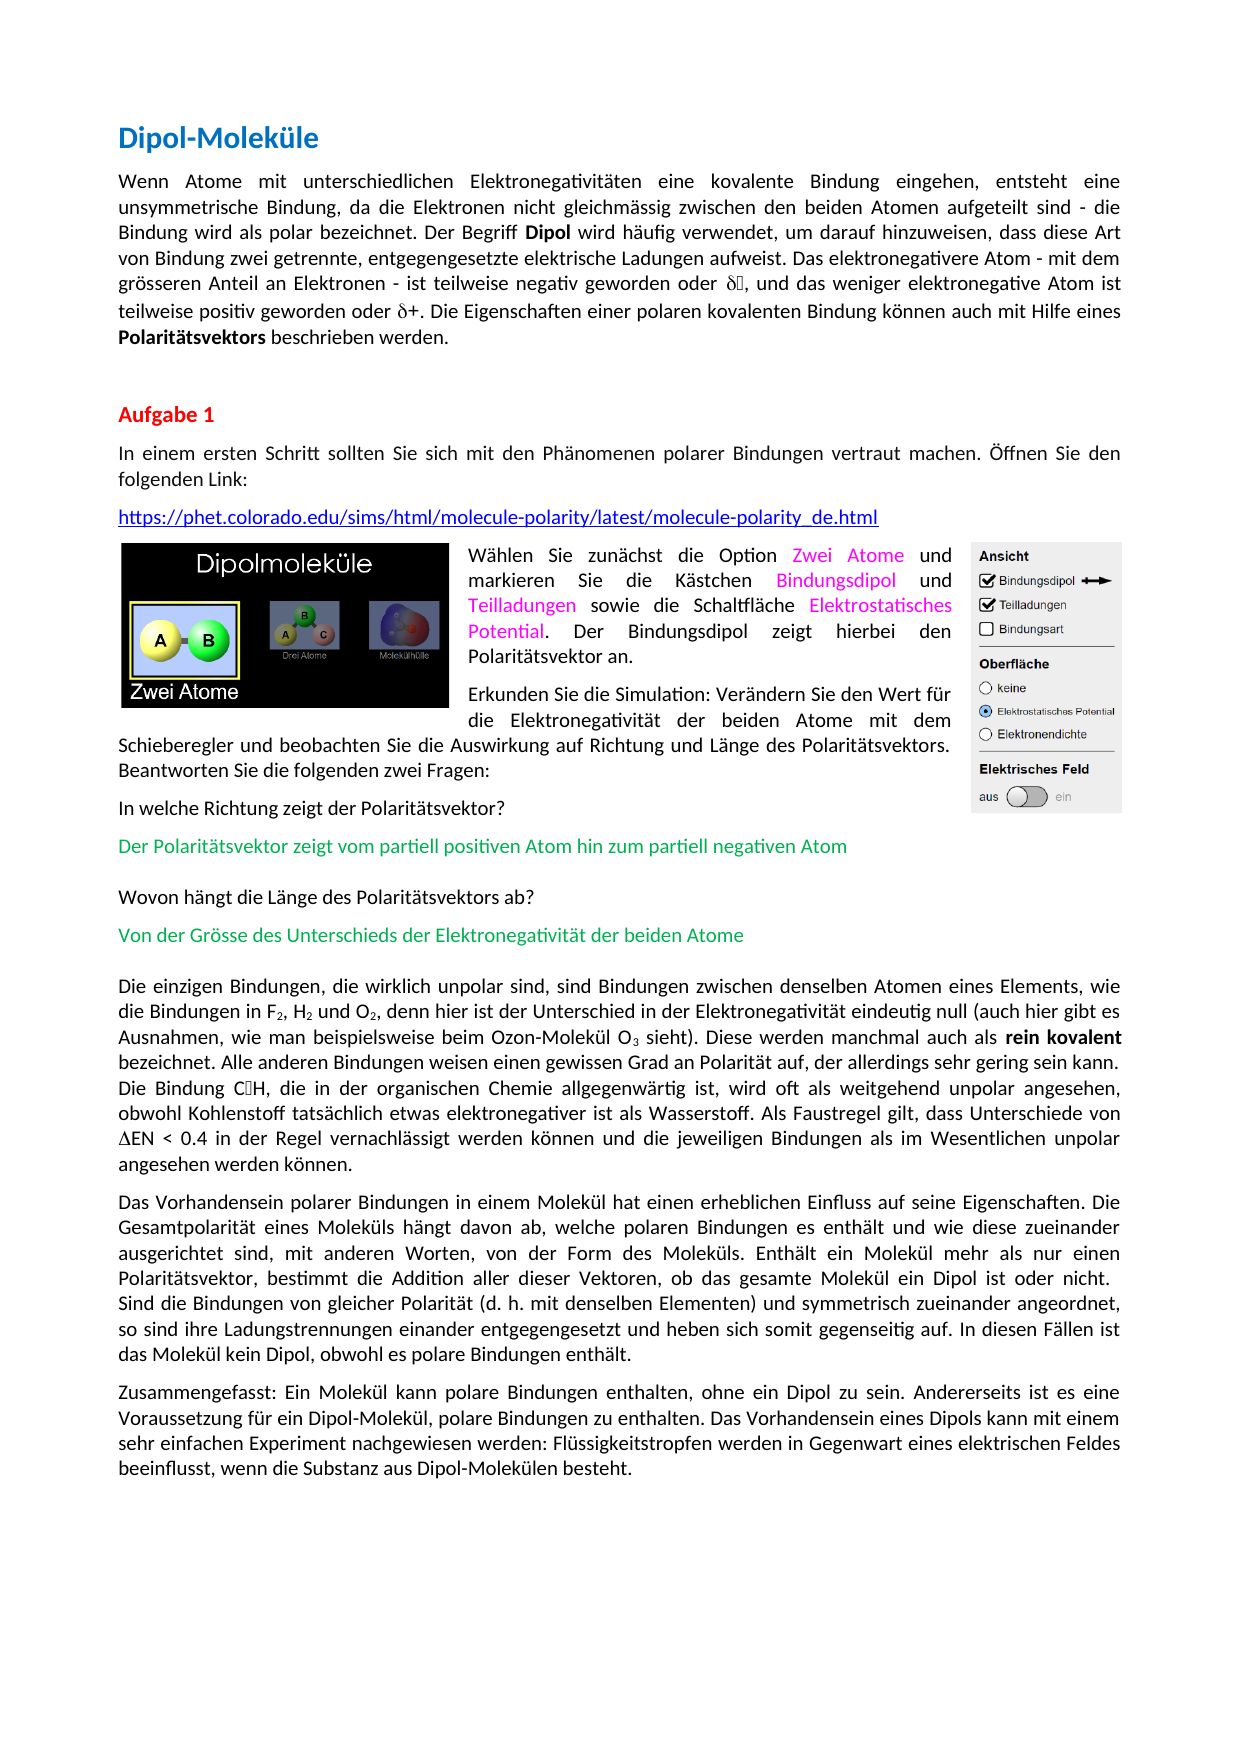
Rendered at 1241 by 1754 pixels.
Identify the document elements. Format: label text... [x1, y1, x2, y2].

subtitle Dipol-Moleküle [118, 118, 1122, 156]
picture [971, 542, 1123, 813]
text Erkunden Sie die Simulation: Verändern Sie den Wert für die Elektronegativität der beiden Atome mit dem Schieberegler und beobachten Sie die Auswirkung auf Richtung und Länge des Polaritätsvektors. Beantworten Sie die folgenden zwei Fragen: [118, 681, 971, 783]
text Wählen Sie zunächst die Option Zwei Atome und markieren Sie die Kästchen Bindungsdipol und Teilladungen sowie die Schaltfläche Elektrostatisches Potential. Der Bindungsdipol zeigt hierbei den Polaritätsvektor an. [118, 542, 971, 669]
text https://phet.colorado.edu/sims/html/molecule-polarity/latest/molecule-polarity_de.html [118, 504, 1122, 529]
text Von der Grösse des Unterschieds der Elektronegativität der beiden Atome [118, 922, 1122, 948]
picture [121, 543, 450, 708]
text Wenn Atome mit unterschiedlichen Elektronegativitäten eine kovalente Bindung eingehen, entsteht eine unsymmetrische Bindung, da die Elektronen nicht gleichmässig zwischen den beiden Atomen aufgeteilt sind - die Bindung wird als polar bezeichnet. Der Begriff Dipol wird häufig verwendet, um darauf hinzuweisen, dass diese Art von Bindung zwei getrennte, entgegengesetzte elektrische Ladungen aufweist. Das elektronegativere Atom - mit dem grösseren Anteil an Elektronen - ist teilweise negativ geworden oder d, und das weniger elektronegative Atom ist teilweise positiv geworden oder d+. Die Eigenschaften einer polaren kovalenten Bindung können auch mit Hilfe eines Polaritätsvektors beschrieben werden. [118, 169, 1122, 350]
text Die einzigen Bindungen, die wirklich unpolar sind, sind Bindungen zwischen denselben Atomen eines Elements, wie die Bindungen in F2, H2 und O2, denn hier ist der Unterschied in der Elektronegativität eindeutig null (auch hier gibt es Ausnahmen, wie man beispielsweise beim Ozon-Molekül O3 sieht). Diese werden manchmal auch als rein kovalent bezeichnet. Alle anderen Bindungen weisen einen gewissen Grad an Polarität auf, der allerdings sehr gering sein kann. Die Bindung CH, die in der organischen Chemie allgegenwärtig ist, wird oft als weitgehend unpolar angesehen, obwohl Kohlenstoff tatsächlich etwas elektronegativer ist als Wasserstoff. Als Faustregel gilt, dass Unterschiede von DEN < 0.4 in der Regel vernachlässigt werden können und die jeweiligen Bindungen als im Wesentlichen unpolar angesehen werden können. [118, 973, 1122, 1176]
text Der Polaritätsvektor zeigt vom partiell positiven Atom hin zum partiell negativen Atom [118, 833, 1122, 859]
text Das Vorhandensein polarer Bindungen in einem Molekül hat einen erheblichen Einfluss auf seine Eigenschaften. Die Gesamtpolarität eines Moleküls hängt davon ab, welche polaren Bindungen es enthält und wie diese zueinander ausgerichtet sind, mit anderen Worten, von der Form des Moleküls. Enthält ein Molekül mehr als nur einen Polaritätsvektor, bestimmt die Addition aller dieser Vektoren, ob das gesamte Molekül ein Dipol ist oder nicht. Sind die Bindungen von gleicher Polarität (d. h. mit denselben Elementen) und symmetrisch zueinander angeordnet, so sind ihre Ladungstrennungen einander entgegengesetzt und heben sich somit gegenseitig auf. In diesen Fällen ist das Molekül kein Dipol, obwohl es polare Bindungen enthält. [118, 1189, 1122, 1367]
text Aufgabe 1 [118, 400, 1122, 428]
text Wovon hängt die Länge des Polaritätsvektors ab? [118, 884, 1122, 910]
text In einem ersten Schritt sollten Sie sich mit den Phänomenen polarer Bindungen vertraut machen. Öffnen Sie den folgenden Link: [118, 441, 1122, 491]
text Zusammengefasst: Ein Molekül kann polare Bindungen enthalten, ohne ein Dipol zu sein. Andererseits ist es eine Voraussetzung für ein Dipol-Molekül, polare Bindungen zu enthalten. Das Vorhandensein eines Dipols kann mit einem sehr einfachen Experiment nachgewiesen werden: Flüssigkeitstropfen werden in Gegenwart eines elektrischen Feldes beeinflusst, wenn die Substanz aus Dipol-Molekülen besteht. [118, 1379, 1122, 1481]
text In welche Richtung zeigt der Polaritätsvektor? [118, 796, 1122, 821]
